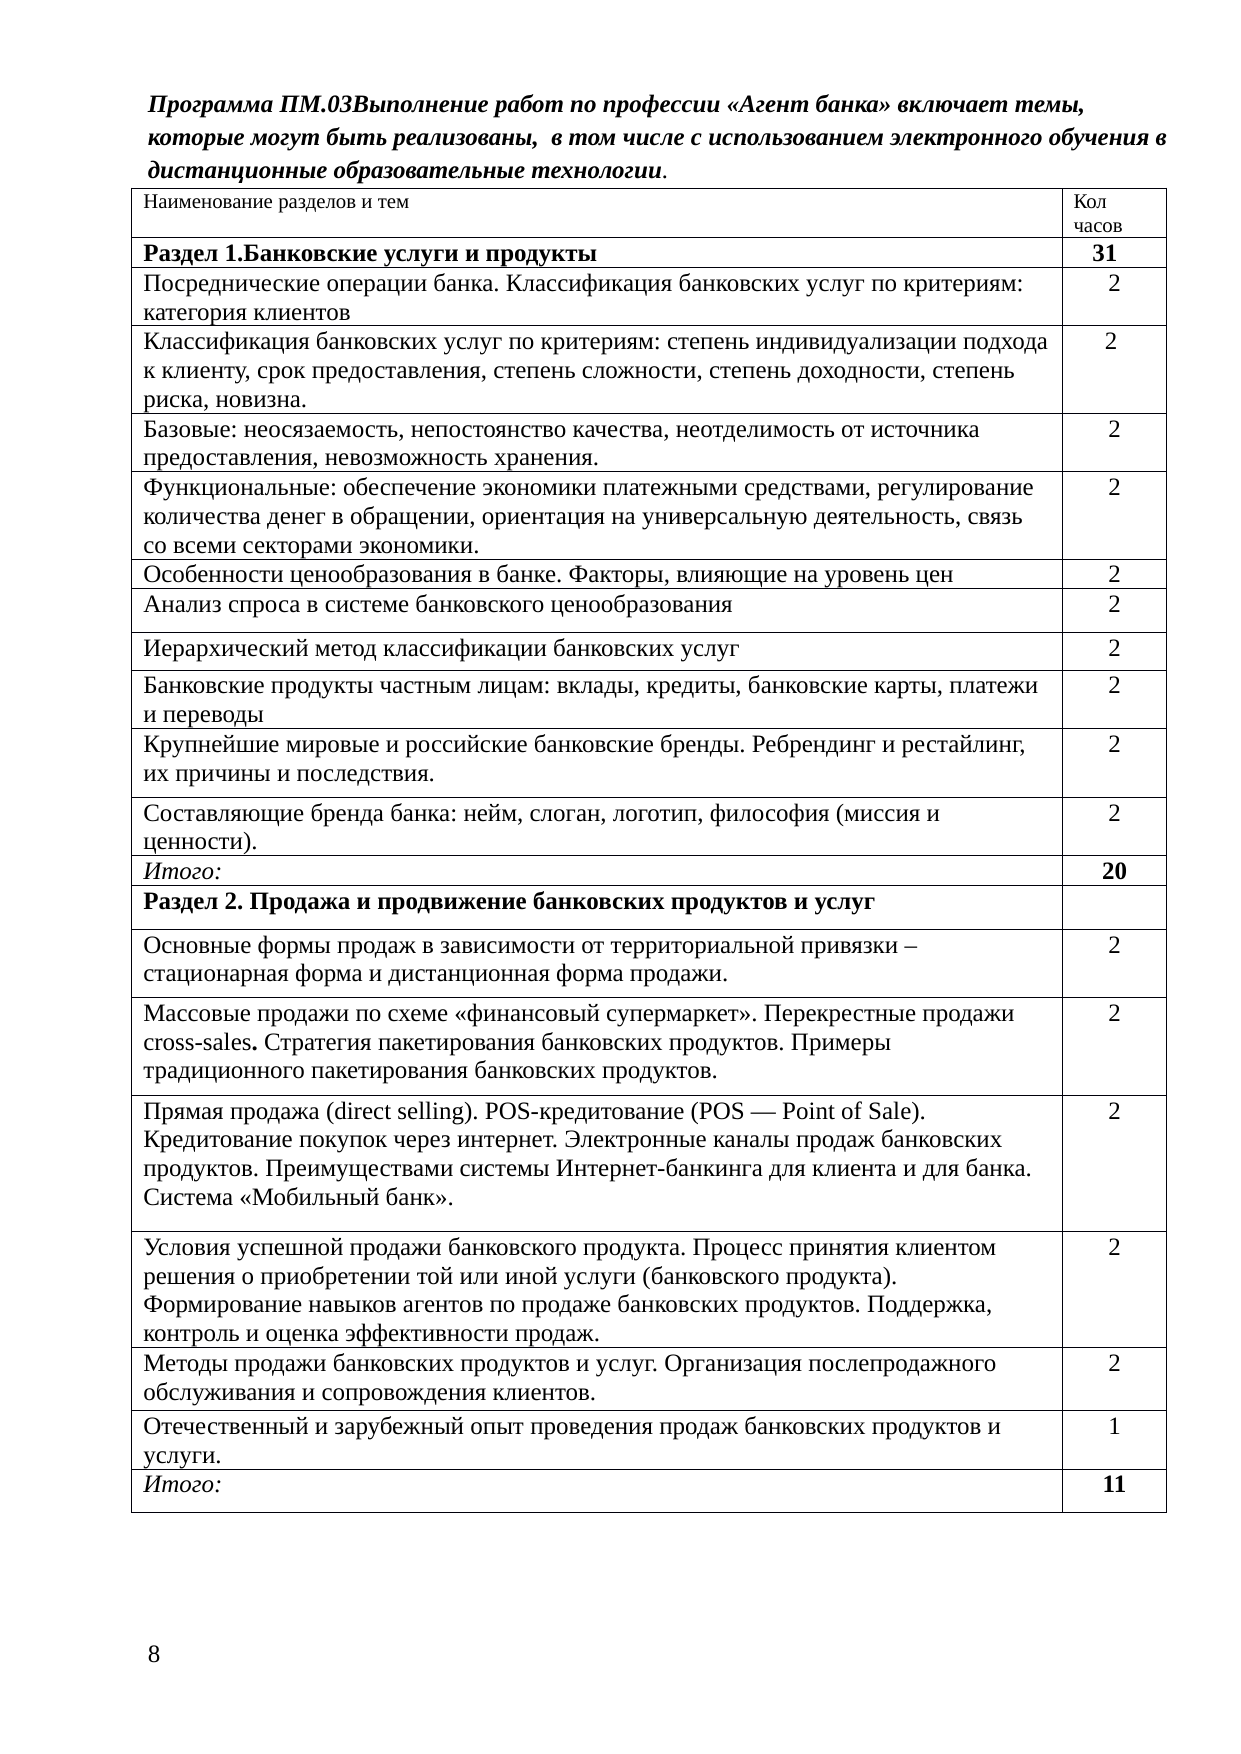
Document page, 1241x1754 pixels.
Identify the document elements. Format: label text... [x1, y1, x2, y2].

table_cell Отечественный и зарубежный опыт проведения продаж банковских продуктов и услуги. [132, 1411, 1062, 1468]
table_cell 1 [1063, 1411, 1166, 1468]
table_cell Посреднические операции банка. Классификация банковских услуг по критериям: категория клиентов [132, 268, 1062, 325]
table_cell 2 [1063, 560, 1166, 588]
text Программа ПМ.03Выполнение работ по профессии «Агент банка» включает темы, которые могут быть реализованы, в том числе с использованием электронного обучения в дистанционные образовательные технологии. [148, 89, 1181, 183]
table_cell [1063, 886, 1166, 929]
table_header Кол часов [1063, 189, 1166, 237]
table_cell Итого: [132, 1470, 1062, 1512]
table_cell Массовые продажи по схеме «финансовый супермаркет». Перекрестные продажи cross-sales. Стратегия пакетирования банковских продуктов. Примеры традиционного пакетирования банковских продуктов. [132, 998, 1062, 1095]
table_cell Классификация банковских услуг по критериям: степень индивидуализации подхода к клиенту, срок предоставления, степень сложности, степень доходности, степень риска, новизна. [132, 326, 1062, 413]
table_cell Особенности ценообразования в банке. Факторы, влияющие на уровень цен [132, 560, 1062, 588]
table_cell 2 [1063, 589, 1166, 632]
table_cell 2 [1063, 930, 1166, 997]
table_header Наименование разделов и тем [132, 189, 1062, 237]
table_cell 2 [1063, 729, 1166, 797]
table_cell Функциональные: обеспечение экономики платежными средствами, регулирование количества денег в обращении, ориентация на универсальную деятельность, связь со всеми секторами экономики. [132, 472, 1062, 558]
table_cell Банковские продукты частным лицам: вклады, кредиты, банковские карты, платежи и переводы [132, 671, 1062, 728]
table_cell Прямая продажа (direct selling). POS-кредитование (POS — Point of Sale). Кредитование покупок через интернет. Электронные каналы продаж банковских продуктов. Преимуществами системы Интернет-банкинга для клиента и для банка. Система «Мобильный банк». [132, 1096, 1062, 1231]
table_cell 2 [1063, 1348, 1166, 1410]
table_cell 2 [1063, 671, 1166, 728]
table_cell Основные формы продаж в зависимости от территориальной привязки – стационарная форма и дистанционная форма продажи. [132, 930, 1062, 997]
table_cell 2 [1063, 326, 1166, 413]
table_cell Раздел 2. Продажа и продвижение банковских продуктов и услуг [132, 886, 1062, 929]
table_cell 2 [1063, 472, 1166, 558]
table_cell Иерархический метод классификации банковских услуг [132, 633, 1062, 669]
table_cell Крупнейшие мировые и российские банковские бренды. Ребрендинг и рестайлинг, их причины и последствия. [132, 729, 1062, 797]
table_cell 2 [1063, 414, 1166, 471]
table_cell 2 [1063, 998, 1166, 1095]
table_cell Базовые: неосязаемость, непостоянство качества, неотделимость от источника предоставления, невозможность хранения. [132, 414, 1062, 471]
table_cell 2 [1063, 798, 1166, 855]
table_cell 31 [1063, 238, 1166, 267]
table_cell 2 [1063, 1232, 1166, 1347]
table_cell 11 [1063, 1470, 1166, 1512]
table_cell 20 [1063, 856, 1166, 885]
table_cell 2 [1063, 633, 1166, 669]
table_cell Итого: [132, 856, 1062, 885]
table_cell Методы продажи банковских продуктов и услуг. Организация послепродажного обслуживания и сопровождения клиентов. [132, 1348, 1062, 1410]
table_cell Анализ спроса в системе банковского ценообразования [132, 589, 1062, 632]
table_cell 2 [1063, 268, 1166, 325]
table_cell Раздел 1.Банковские услуги и продукты [132, 238, 1062, 267]
table_cell Условия успешной продажи банковского продукта. Процесс принятия клиентом решения о приобретении той или иной услуги (банковского продукта). Формирование навыков агентов по продаже банковских продуктов. Поддержка, контроль и оценка эффективности продаж. [132, 1232, 1062, 1347]
table_cell 2 [1063, 1096, 1166, 1231]
table_cell Составляющие бренда банка: нейм, слоган, логотип, философия (миссия и ценности). [132, 798, 1062, 855]
